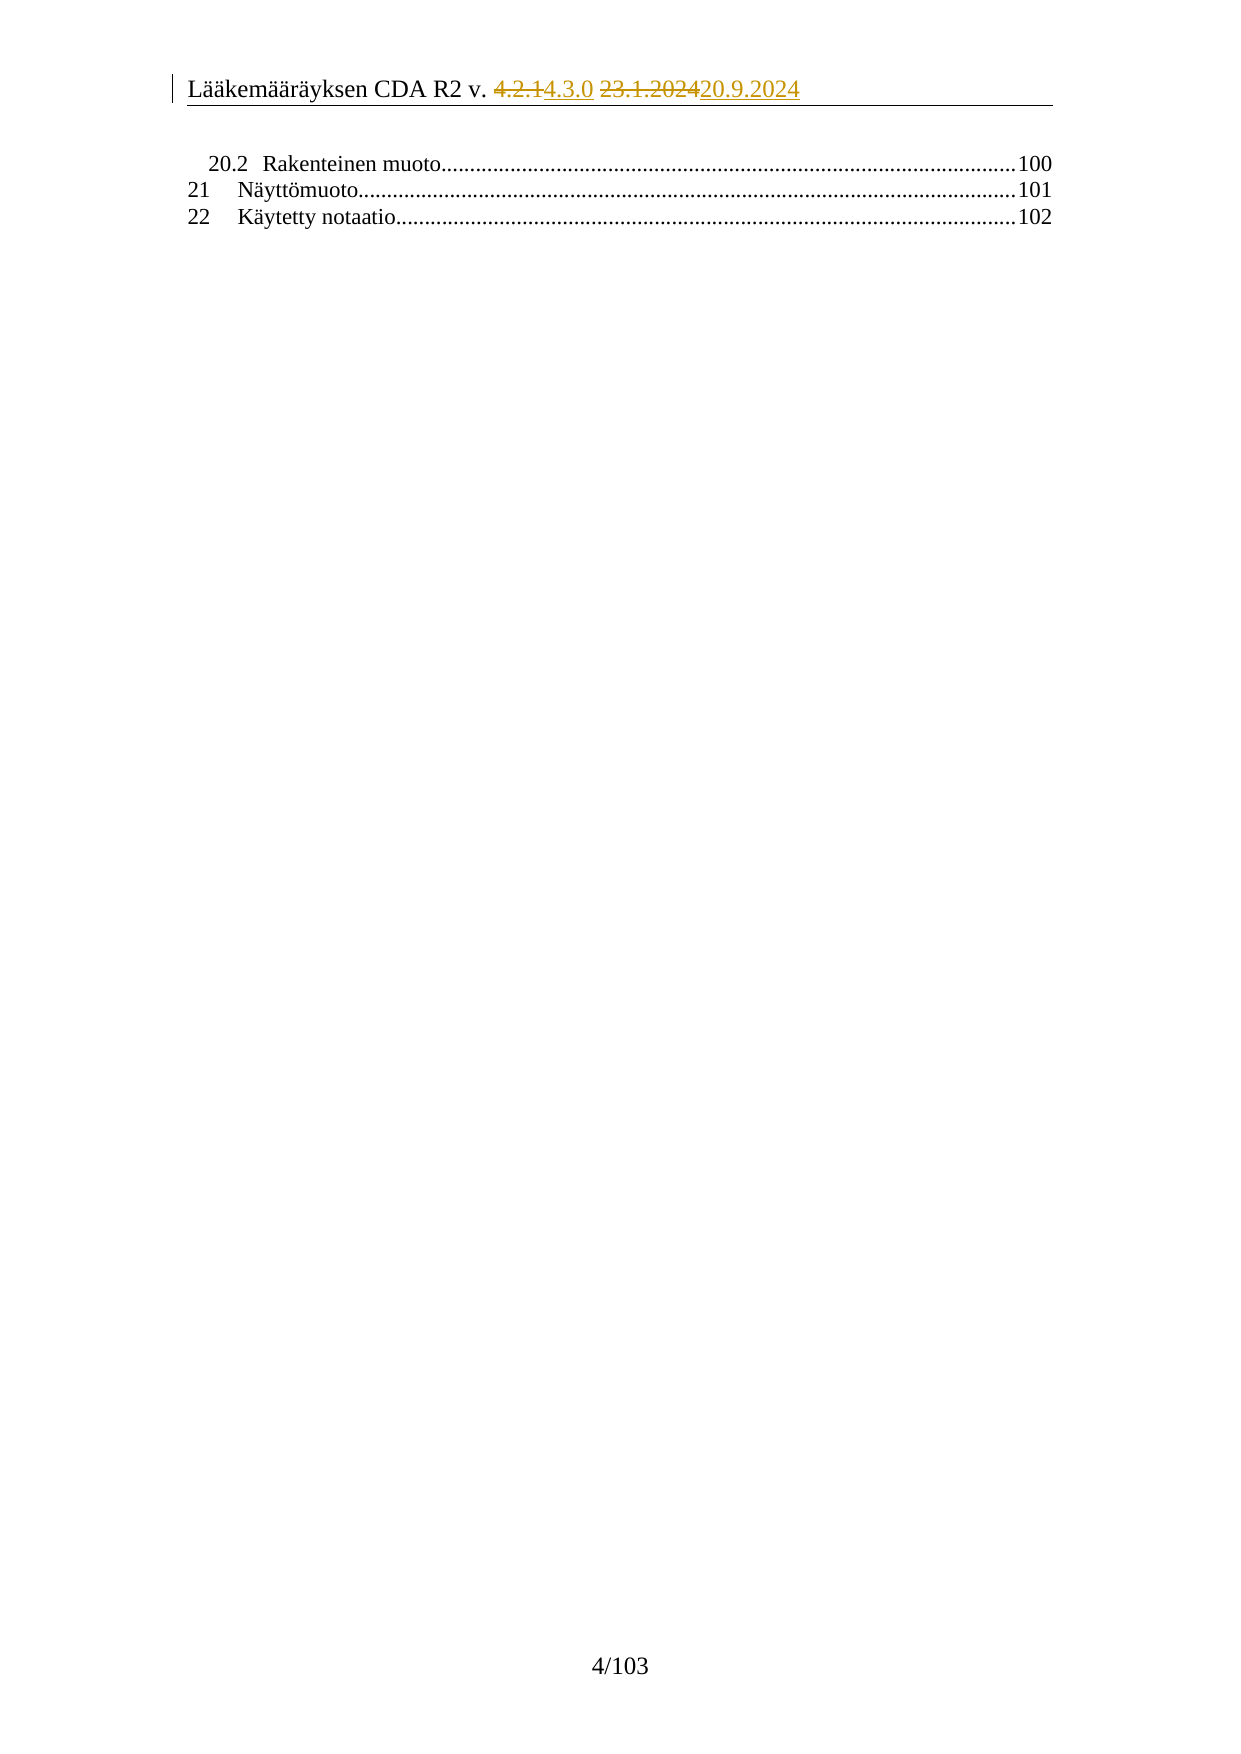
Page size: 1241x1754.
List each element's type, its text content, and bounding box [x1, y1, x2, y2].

text 21 Näyttömuoto 101 [187, 176, 1053, 203]
text 22 Käytetty notaatio 102 [187, 203, 1053, 229]
text 20.2 Rakenteinen muoto 100 [208, 150, 1053, 176]
